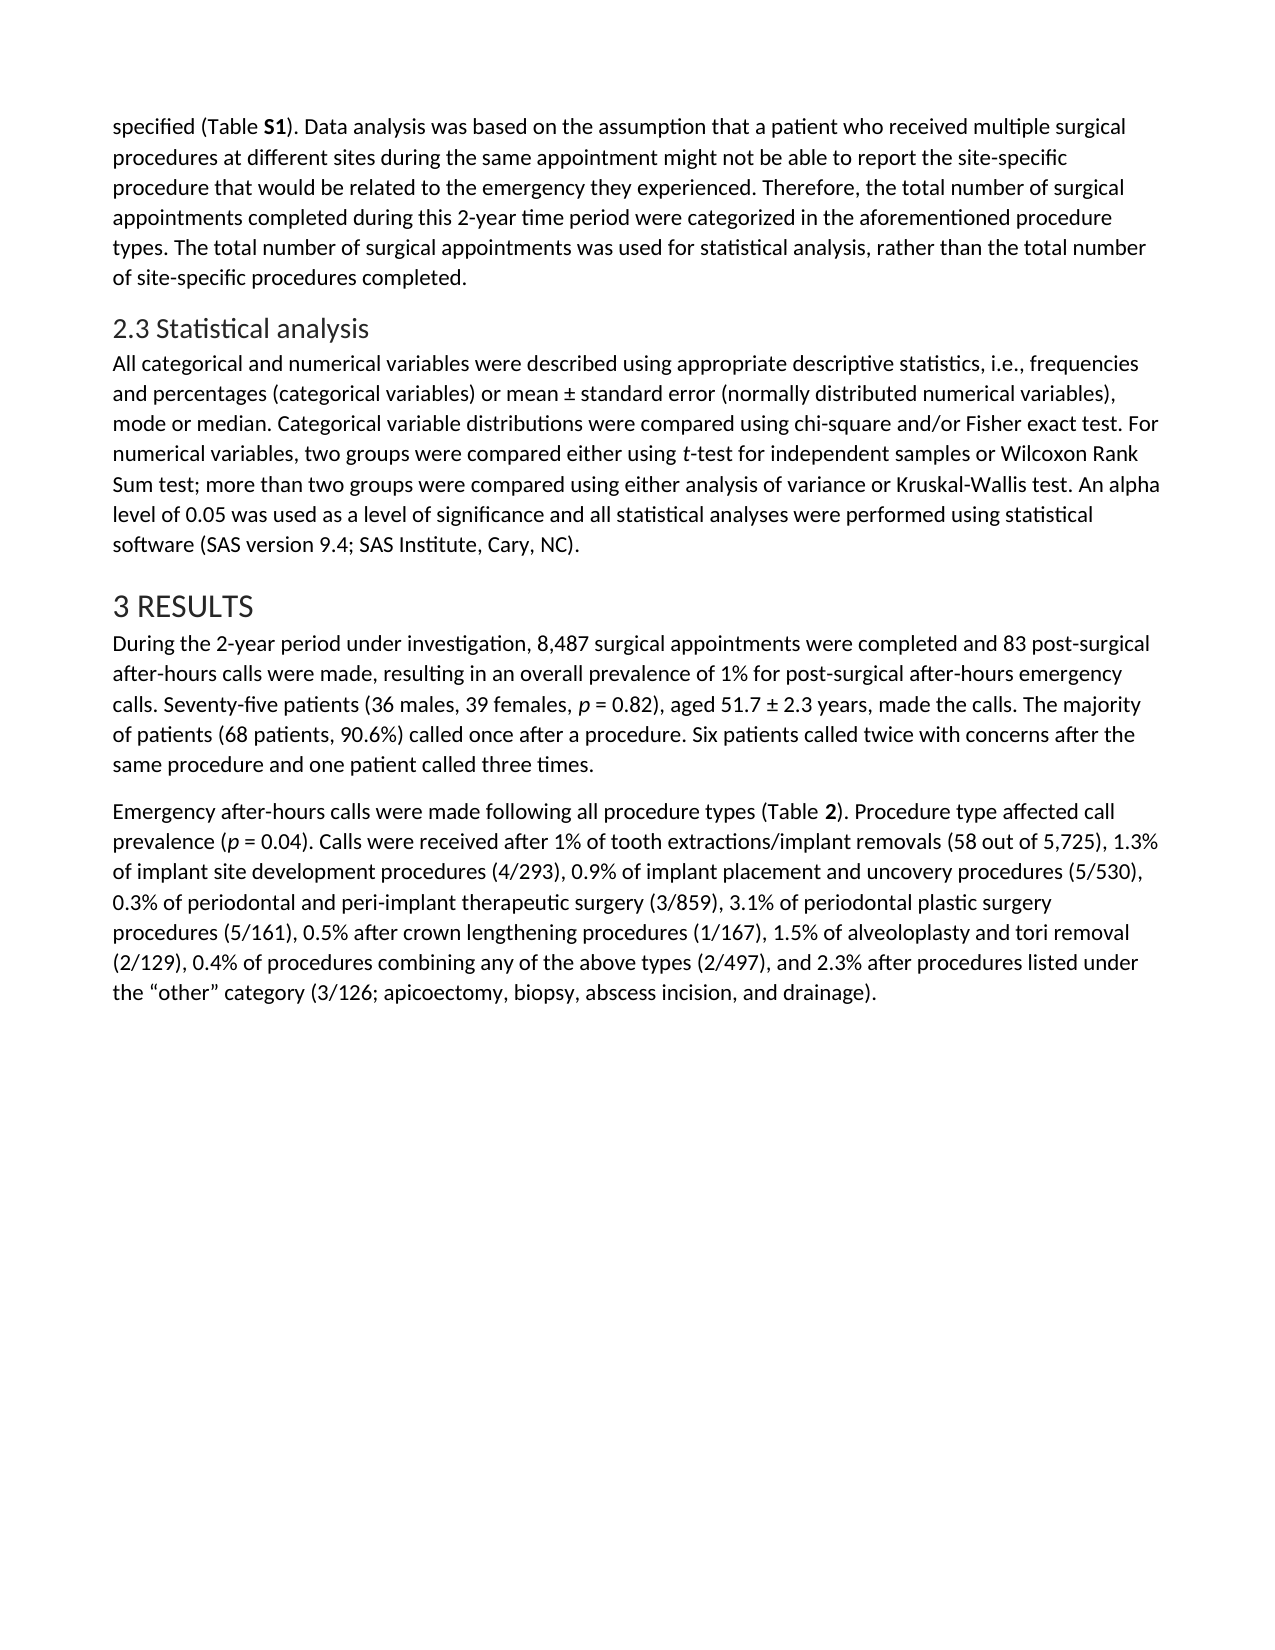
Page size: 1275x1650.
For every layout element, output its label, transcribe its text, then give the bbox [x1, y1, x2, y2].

text All categorical and numerical variables were described using appropriate descriptive statistics, i.e., frequencies and percentages (categorical variables) or mean ± standard error (normally distributed numerical variables), mode or median. Categorical variable distributions were compared using chi-square and/or Fisher exact test. For numerical variables, two groups were compared either using t-test for independent samples or Wilcoxon Rank Sum test; more than two groups were compared using either analysis of variance or Kruskal-Wallis test. An alpha level of 0.05 was used as a level of significance and all statistical analyses were performed using statistical software (SAS version 9.4; SAS Institute, Cary, NC). [112, 349, 1162, 558]
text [112, 112, 1162, 292]
text Emergency after-hours calls were made following all procedure types (Table 2). Procedure type affected call prevalence (p = 0.04). Calls were received after 1% of tooth extractions/implant removals (58 out of 5,725), 1.3% of implant site development procedures (4/293), 0.9% of implant placement and uncovery procedures (5/530), 0.3% of periodontal and peri-implant therapeutic surgery (3/859), 3.1% of periodontal plastic surgery procedures (5/161), 0.5% after crown lengthening procedures (1/167), 1.5% of alveoloplasty and tori removal (2/129), 0.4% of procedures combining any of the above types (2/497), and 2.3% after procedures listed under the “other” category (3/126; apicoectomy, biopsy, abscess incision, and drainage). [112, 797, 1162, 1006]
subtitle 2.3 Statistical analysis [112, 310, 1162, 346]
text During the 2-year period under investigation, 8,487 surgical appointments were completed and 83 post-surgical after-hours calls were made, resulting in an overall prevalence of 1% for post-surgical after-hours emergency calls. Seventy-five patients (36 males, 39 females, p = 0.82), aged 51.7 ± 2.3 years, made the calls. The majority of patients (68 patients, 90.6%) called once after a procedure. Six patients called twice with concerns after the same procedure and one patient called three times. [112, 629, 1162, 778]
subtitle 3 RESULTS [112, 585, 1162, 626]
